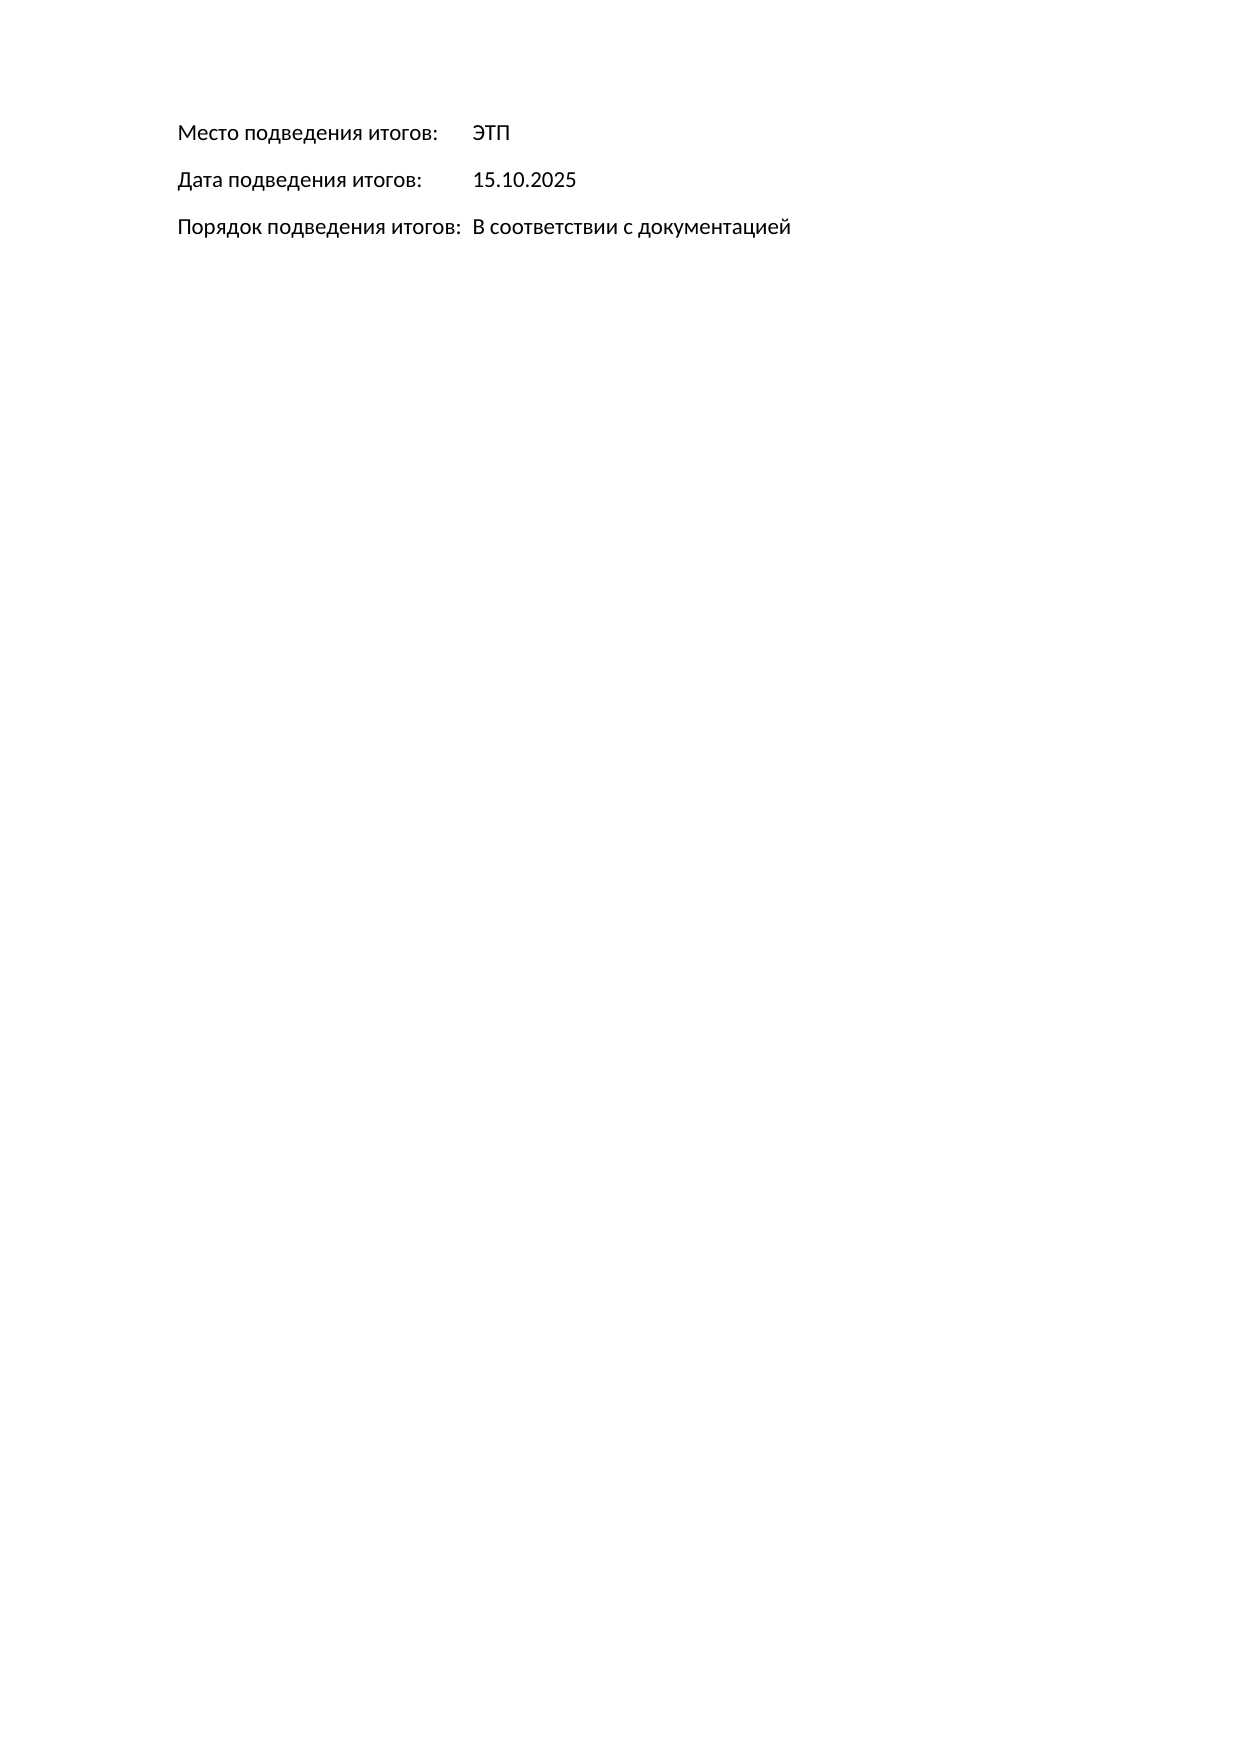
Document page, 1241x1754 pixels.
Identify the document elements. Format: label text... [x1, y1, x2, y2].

text Порядок подведения итогов: В соответствии с документацией [177, 212, 1152, 240]
text Место подведения итогов: ЭТП [177, 118, 1152, 146]
text Дата подведения итогов: 15.10.2025 [177, 165, 1152, 193]
